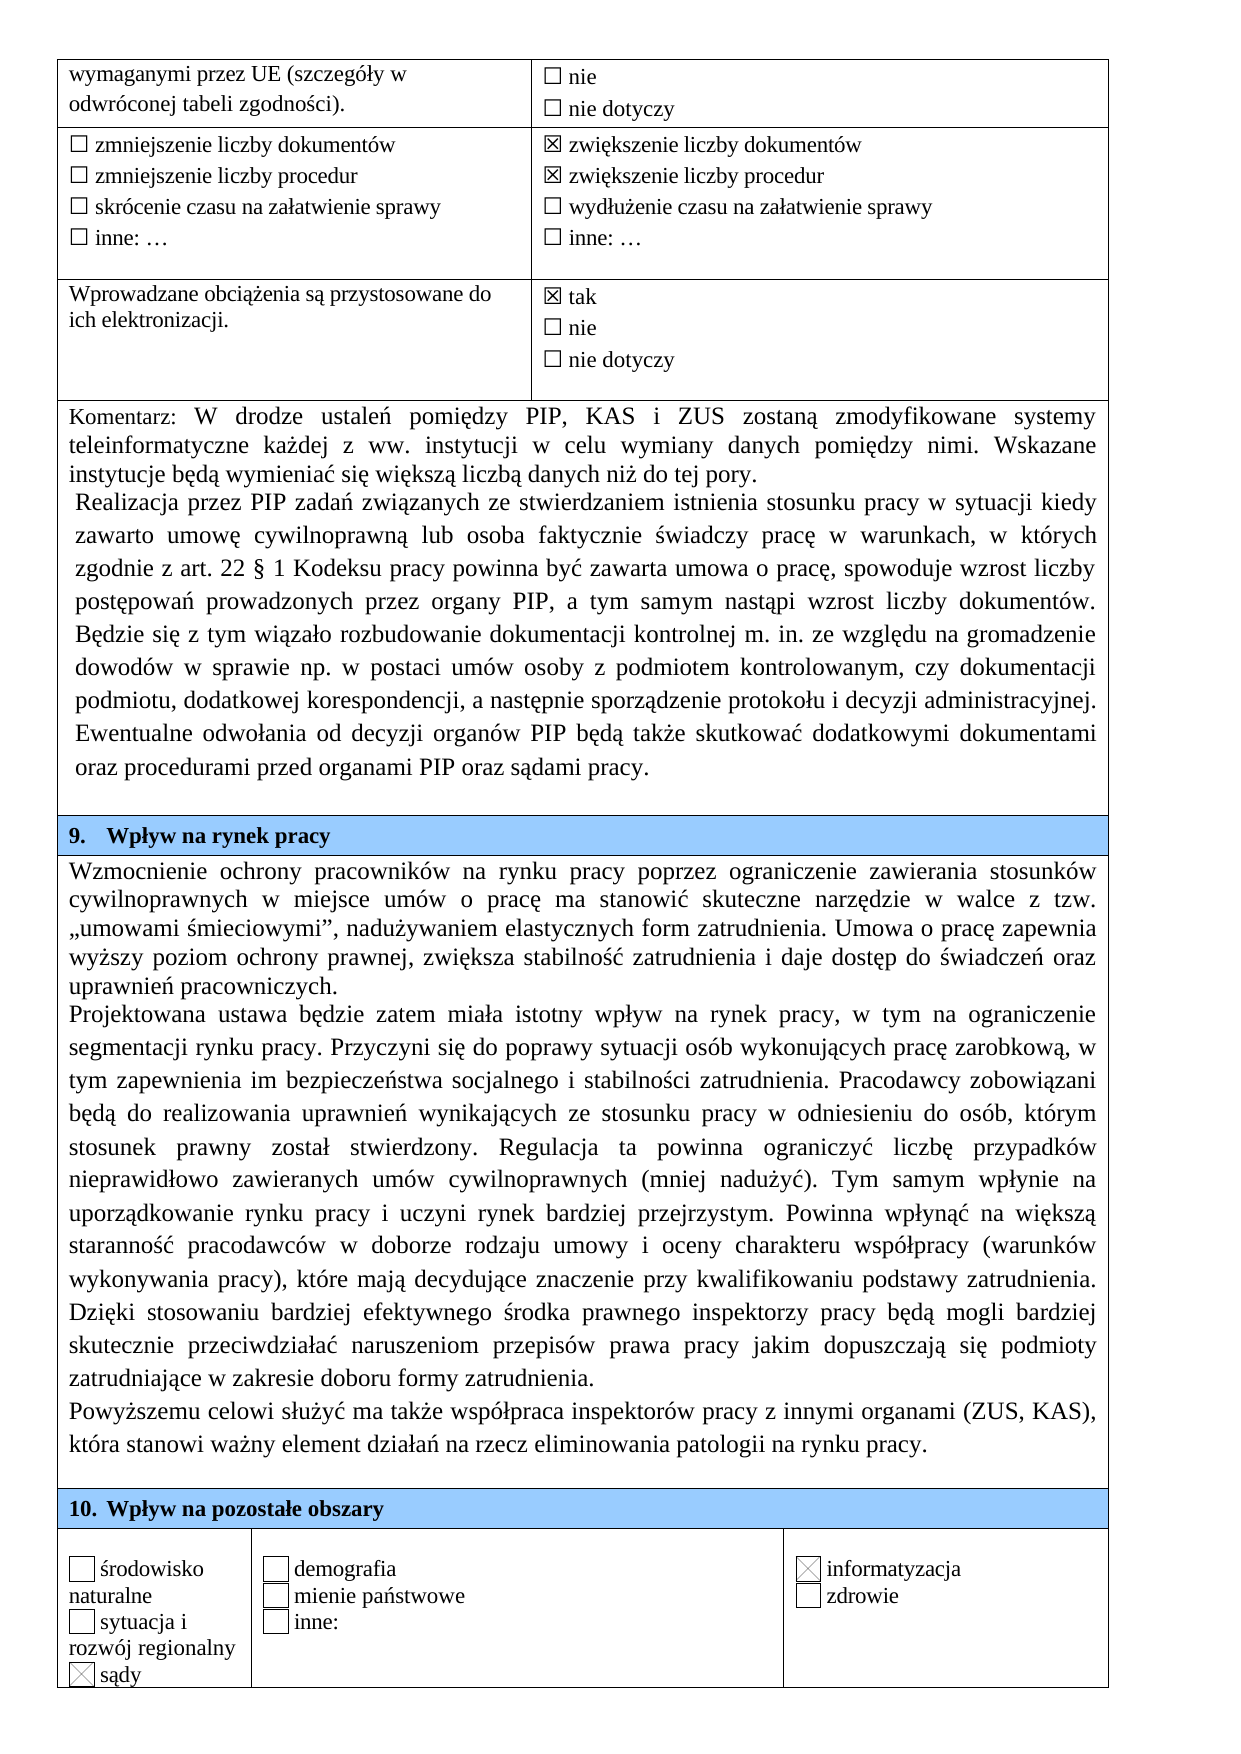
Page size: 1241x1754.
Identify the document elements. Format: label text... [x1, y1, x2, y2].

table_cell tak nie nie dotyczy [532, 280, 1108, 400]
table_cell Wpływ na rynek pracy [58, 816, 1108, 855]
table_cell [58, 1529, 251, 1687]
table_cell Wprowadzane obciążenia są przystosowane do ich elektronizacji. [58, 280, 531, 400]
table_cell zmniejszenie liczby dokumentów zmniejszenie liczby procedur skrócenie czasu na załatwienie sprawy inne: … [58, 128, 531, 279]
table_cell Wzmocnienie ochrony pracowników na rynku pracy poprzez ograniczenie zawierania stosunków cywilnoprawnych w miejsce umów o pracę ma stanowić skuteczne narzędzie w walce z tzw. „umowami śmieciowymi”, nadużywaniem elastycznych form zatrudnienia. Umowa o pracę zapewnia wyższy poziom ochrony prawnej, zwiększa stabilność zatrudnienia i daje dostęp do świadczeń oraz uprawnień pracowniczych. Projektowana ustawa będzie zatem miała istotny wpływ na rynek pracy, w tym na ograniczenie segmentacji rynku pracy. Przyczyni się do poprawy sytuacji osób wykonujących pracę zarobkową, w tym zapewnienia im bezpieczeństwa socjalnego i stabilności zatrudnienia. Pracodawcy zobowiązani będą do realizowania uprawnień wynikających ze stosunku pracy w odniesieniu do osób, którym stosunek prawny został stwierdzony. Regulacja ta powinna ograniczyć liczbę przypadków nieprawidłowo zawieranych umów cywilnoprawnych (mniej nadużyć). Tym samym wpłynie na uporządkowanie rynku pracy i uczyni rynek bardziej przejrzystym. Powinna wpłynąć na większą staranność pracodawców w doborze rodzaju umowy i oceny charakteru współpracy (warunków wykonywania pracy), które mają decydujące znaczenie przy kwalifikowaniu podstawy zatrudnienia. Dzięki stosowaniu bardziej efektywnego środka prawnego inspektorzy pracy będą mogli bardziej skutecznie przeciwdziałać naruszeniom przepisów prawa pracy jakim dopuszczają się podmioty zatrudniające w zakresie doboru formy zatrudnienia. Powyższemu celowi służyć ma także współpraca inspektorów pracy z innymi organami (ZUS, KAS), która stanowi ważny element działań na rzecz eliminowania patologii na rynku pracy. [58, 856, 1108, 1488]
table_cell Wpływ na pozostałe obszary [58, 1489, 1108, 1528]
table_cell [784, 1529, 1108, 1687]
table_cell tak nie nie dotyczy [532, 60, 1108, 127]
table_cell zwiększenie liczby dokumentów zwiększenie liczby procedur wydłużenie czasu na załatwienie sprawy inne: … [532, 128, 1108, 279]
table_cell Komentarz: W drodze ustaleń pomiędzy PIP, KAS i ZUS zostaną zmodyfikowane systemy teleinformatyczne każdej z ww. instytucji w celu wymiany danych pomiędzy nimi. Wskazane instytucje będą wymieniać się większą liczbą danych niż do tej pory. Realizacja przez PIP zadań związanych ze stwierdzaniem istnienia stosunku pracy w sytuacji kiedy zawarto umowę cywilnoprawną lub osoba faktycznie świadczy pracę w warunkach, w których zgodnie z art. 22 § 1 Kodeksu pracy powinna być zawarta umowa o pracę, spowoduje wzrost liczby postępowań prowadzonych przez organy PIP, a tym samym nastąpi wzrost liczby dokumentów. Będzie się z tym wiązało rozbudowanie dokumentacji kontrolnej m. in. ze względu na gromadzenie dowodów w sprawie np. w postaci umów osoby z podmiotem kontrolowanym, czy dokumentacji podmiotu, dodatkowej korespondencji, a następnie sporządzenie protokołu i decyzji administracyjnej. Ewentualne odwołania od decyzji organów PIP będą także skutkować dodatkowymi dokumentami oraz procedurami przed organami PIP oraz sądami pracy. [58, 401, 1108, 815]
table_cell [252, 1529, 783, 1687]
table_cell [58, 60, 531, 127]
